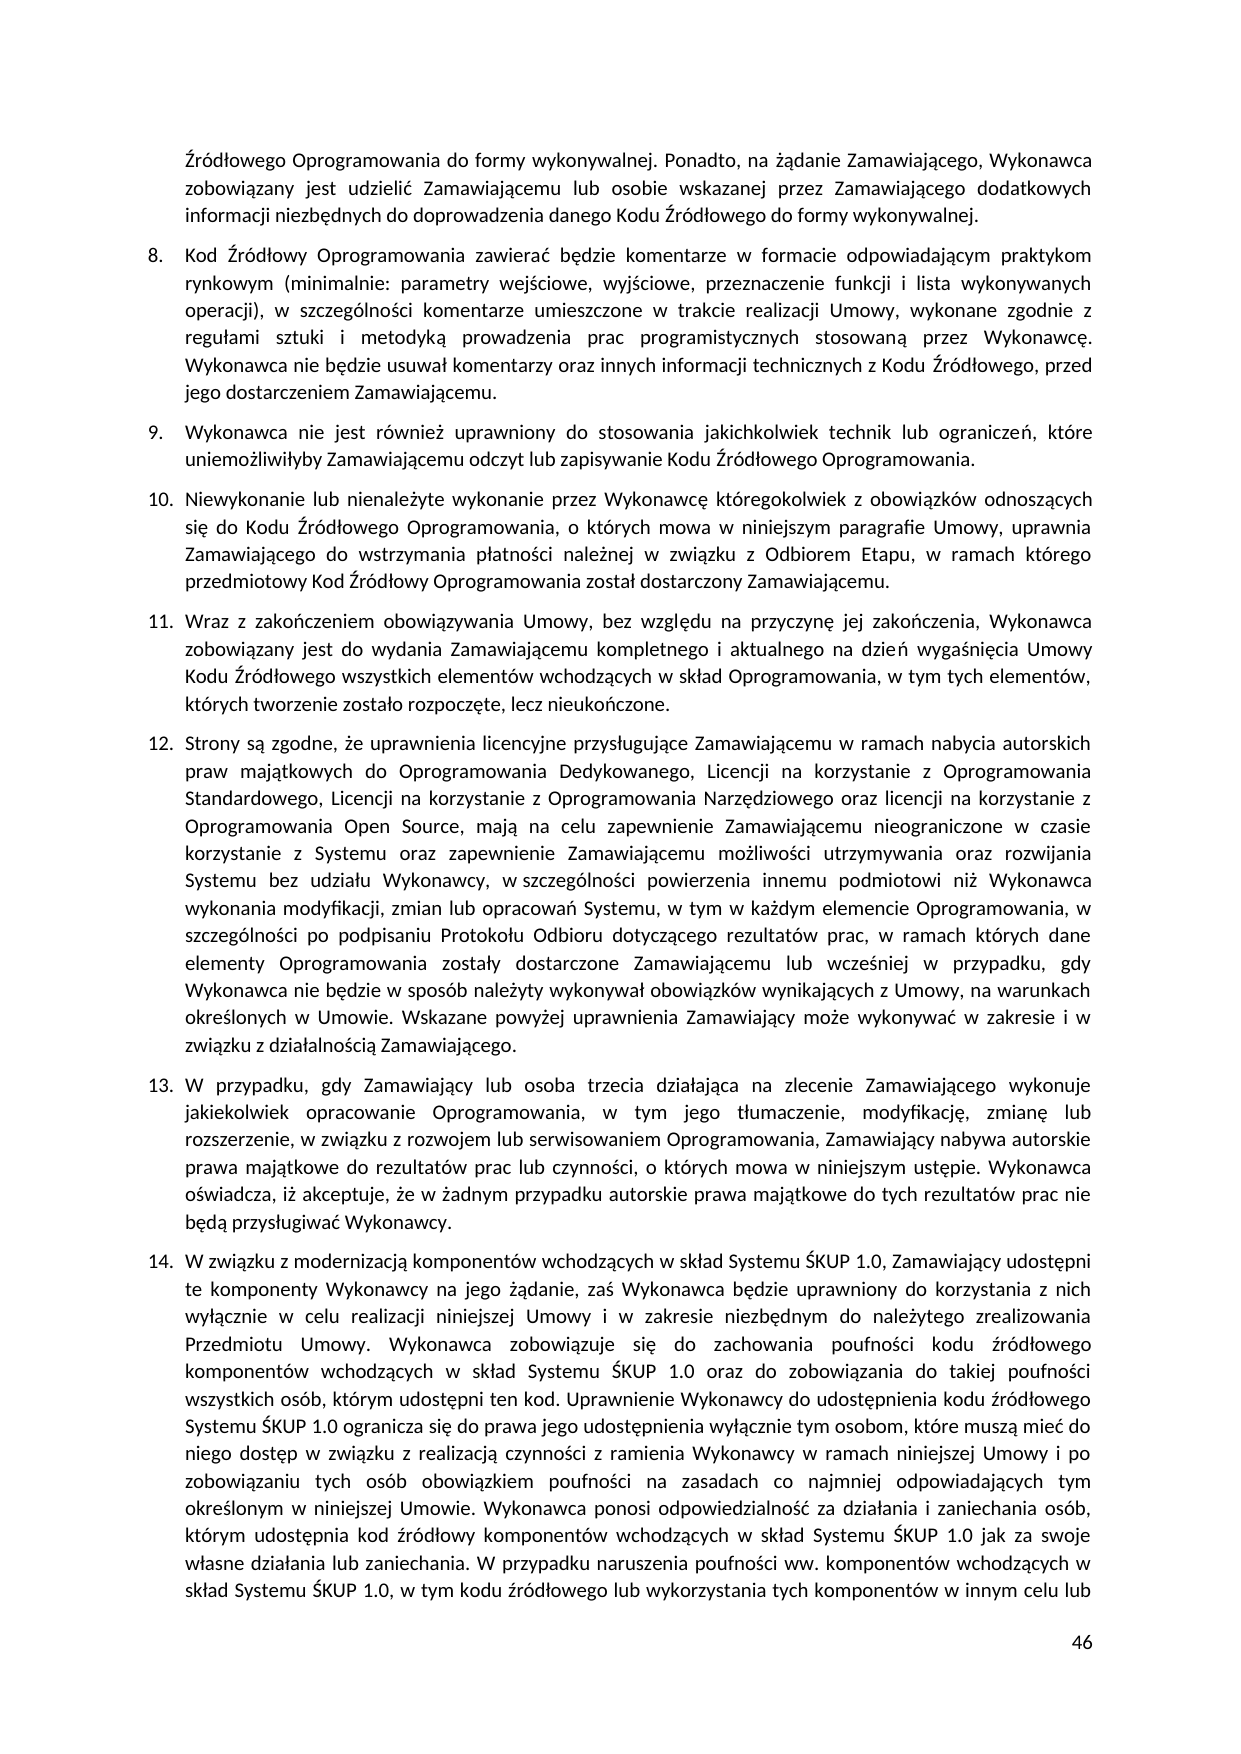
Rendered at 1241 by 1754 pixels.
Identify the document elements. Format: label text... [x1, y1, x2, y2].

list W przypadku, gdy Zamawiający lub osoba trzecia działająca na zlecenie Zamawiającego wykonuje jakiekolwiek opracowanie Oprogramowania, w tym jego tłumaczenie, modyfikację, zmianę lub rozszerzenie, w związku z rozwojem lub serwisowaniem Oprogramowania, Zamawiający nabywa autorskie prawa majątkowe do rezultatów prac lub czynności, o których mowa w niniejszym ustępie. Wykonawca oświadcza, iż akceptuje, że w żadnym przypadku autorskie prawa majątkowe do tych rezultatów prac nie będą przysługiwać Wykonawcy. [148, 1072, 1093, 1234]
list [148, 148, 1093, 228]
list Kod Źródłowy Oprogramowania zawierać będzie komentarze w formacie odpowiadającym praktykom rynkowym (minimalnie: parametry wejściowe, wyjściowe, przeznaczenie funkcji i lista wykonywanych operacji), w szczególności komentarze umieszczone w trakcie realizacji Umowy, wykonane zgodnie z regułami sztuki i metodyką prowadzenia prac programistycznych stosowaną przez Wykonawcę. Wykonawca nie będzie usuwał komentarzy oraz innych informacji technicznych z Kodu Źródłowego, przed jego dostarczeniem Zamawiającemu. [148, 242, 1093, 405]
list Niewykonanie lub nienależyte wykonanie przez Wykonawcę któregokolwiek z obowiązków odnoszących się do Kodu Źródłowego Oprogramowania, o których mowa w niniejszym paragrafie Umowy, uprawnia Zamawiającego do wstrzymania płatności należnej w związku z Odbiorem Etapu, w ramach którego przedmiotowy Kod Źródłowy Oprogramowania został dostarczony Zamawiającemu. [148, 486, 1093, 594]
list Wraz z zakończeniem obowiązywania Umowy, bez względu na przyczynę jej zakończenia, Wykonawca zobowiązany jest do wydania Zamawiającemu kompletnego i aktualnego na dzień wygaśnięcia Umowy Kodu Źródłowego wszystkich elementów wchodzących w skład Oprogramowania, w tym tych elementów, których tworzenie zostało rozpoczęte, lecz nieukończone. [148, 608, 1093, 716]
list Wykonawca nie jest również uprawniony do stosowania jakichkolwiek technik lub ograniczeń, które uniemożliwiłyby Zamawiającemu odczyt lub zapisywanie Kodu Źródłowego Oprogramowania. [148, 419, 1093, 472]
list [148, 1249, 1093, 1603]
list Strony są zgodne, że uprawnienia licencyjne przysługujące Zamawiającemu w ramach nabycia autorskich praw majątkowych do Oprogramowania Dedykowanego, Licencji na korzystanie z Oprogramowania Standardowego, Licencji na korzystanie z Oprogramowania Narzędziowego oraz licencji na korzystanie z Oprogramowania Open Source, mają na celu zapewnienie Zamawiającemu nieograniczone w czasie korzystanie z Systemu oraz zapewnienie Zamawiającemu możliwości utrzymywania oraz rozwijania Systemu bez udziału Wykonawcy, w szczególności powierzenia innemu podmiotowi niż Wykonawca wykonania modyfikacji, zmian lub opracowań Systemu, w tym w każdym elemencie Oprogramowania, w szczególności po podpisaniu Protokołu Odbioru dotyczącego rezultatów prac, w ramach których dane elementy Oprogramowania zostały dostarczone Zamawiającemu lub wcześniej w przypadku, gdy Wykonawca nie będzie w sposób należyty wykonywał obowiązków wynikających z Umowy, na warunkach określonych w Umowie. Wskazane powyżej uprawnienia Zamawiający może wykonywać w zakresie i w związku z działalnością Zamawiającego. [148, 731, 1093, 1057]
